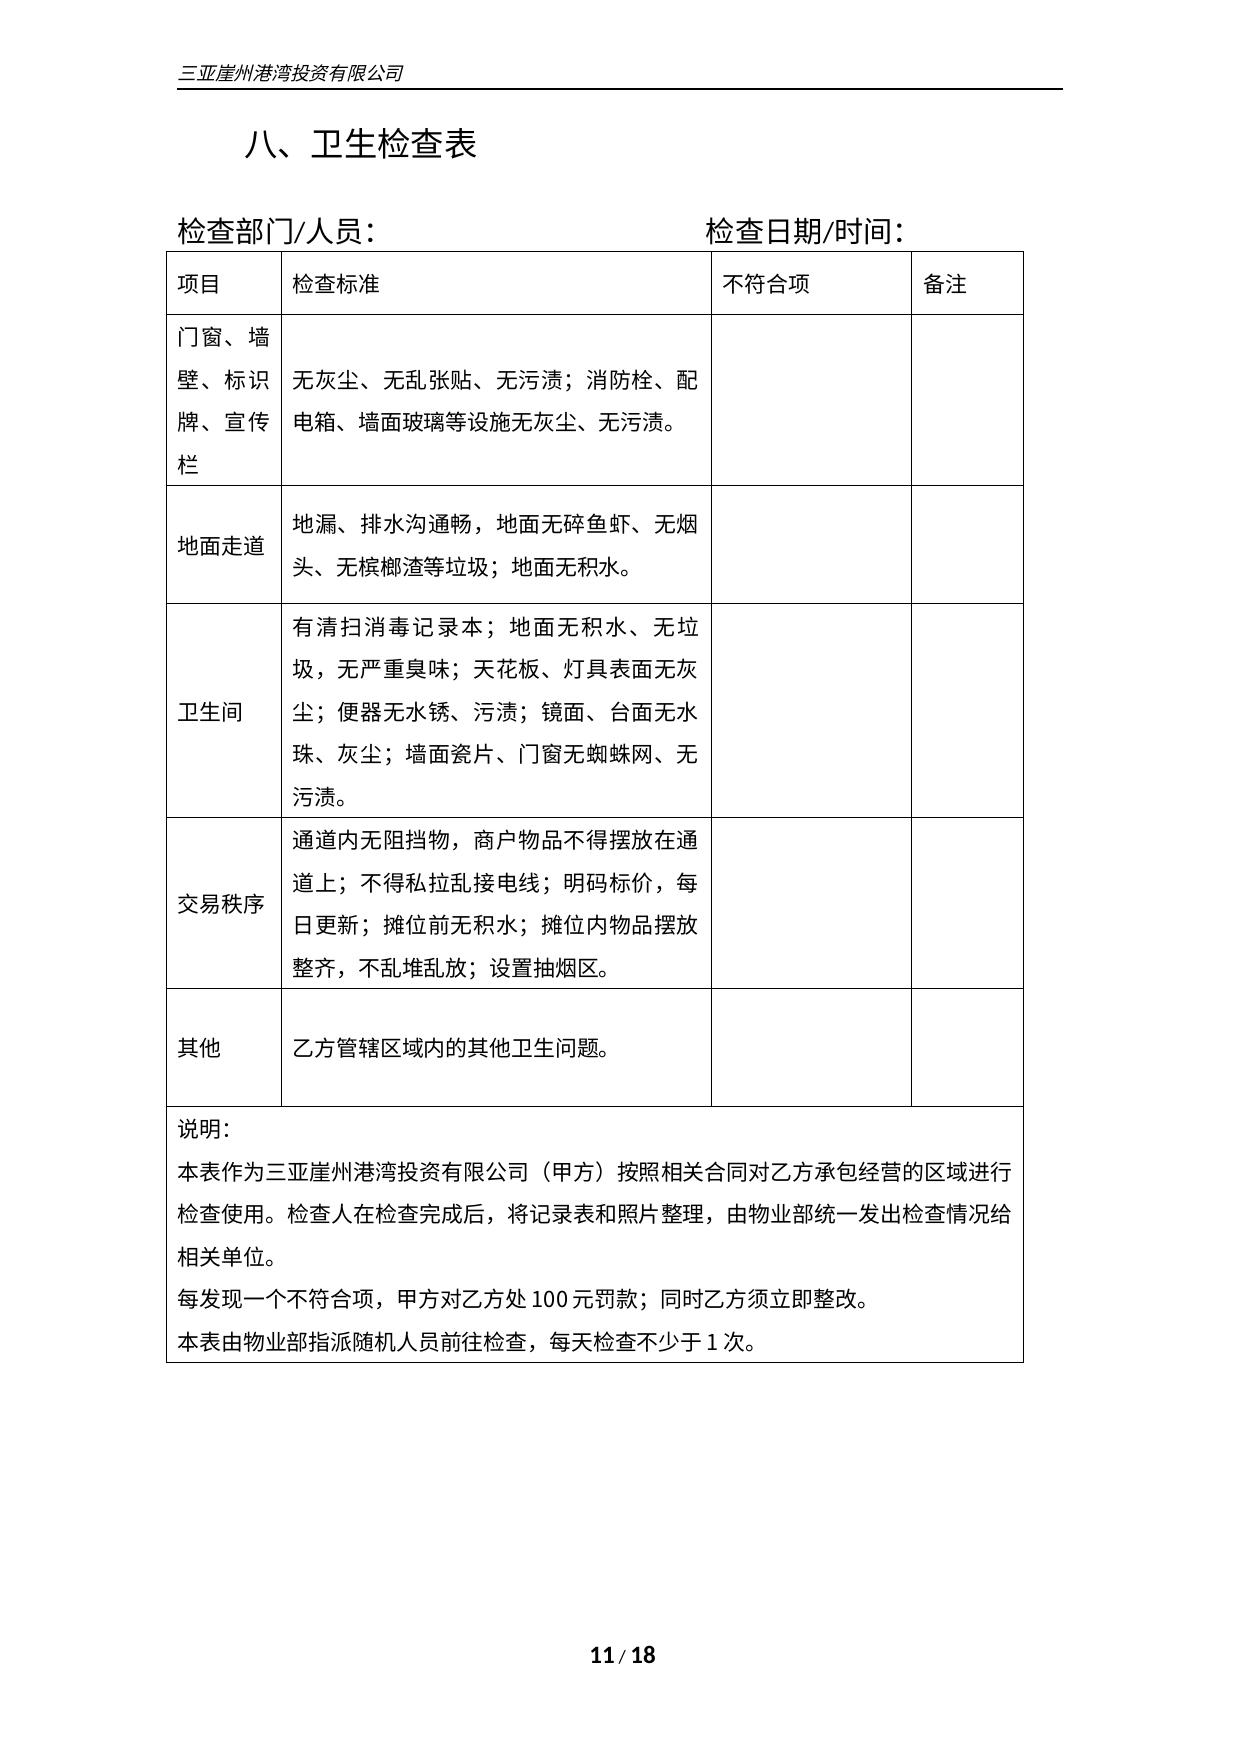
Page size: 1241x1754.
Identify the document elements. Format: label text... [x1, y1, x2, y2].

table_cell 交易秩序 [167, 818, 281, 988]
table_cell [912, 315, 1023, 485]
table_cell 有清扫消毒记录本；地面无积水、无垃圾，无严重臭味；天花板、灯具表面无灰尘；便器无水锈、污渍；镜面、台面无水珠、灰尘；墙面瓷片、门窗无蜘蛛网、无污渍。 [282, 604, 711, 817]
table_cell 卫生间 [167, 604, 281, 817]
table_cell [912, 604, 1023, 817]
table_cell 门窗、墙壁、标识牌、宣传栏 [167, 315, 281, 485]
table_cell [912, 818, 1023, 988]
table_header 不符合项 [712, 252, 911, 314]
table_cell [712, 989, 911, 1106]
table_cell 通道内无阻挡物，商户物品不得摆放在通道上；不得私拉乱接电线；明码标价，每日更新；摊位前无积水；摊位内物品摆放整齐，不乱堆乱放；设置抽烟区。 [282, 818, 711, 988]
table_header 检查标准 [282, 252, 711, 314]
table_cell [712, 315, 911, 485]
table_cell 说明： 本表作为三亚崖州港湾投资有限公司（甲方）按照相关合同对乙方承包经营的区域进行检查使用。检查人在检查完成后，将记录表和照片整理，由物业部统一发出检查情况给相关单位。 每发现一个不符合项，甲方对乙方处100元罚款；同时乙方须立即整改。 本表由物业部指派随机人员前往检查，每天检查不少于1次。 [167, 1107, 1023, 1362]
table_cell 地面走道 [167, 486, 281, 603]
table_cell 地漏、排水沟通畅，地面无碎鱼虾、无烟头、无槟榔渣等垃圾；地面无积水。 [282, 486, 711, 603]
text 检查部门/人员： 检查日期/时间： [177, 209, 1063, 251]
subtitle 八、卫生检查表 [177, 99, 1063, 184]
table_cell [912, 989, 1023, 1106]
table_cell [712, 486, 911, 603]
table_cell [912, 486, 1023, 603]
table_cell 无灰尘、无乱张贴、无污渍；消防栓、配电箱、墙面玻璃等设施无灰尘、无污渍。 [282, 315, 711, 485]
table_cell 乙方管辖区域内的其他卫生问题。 [282, 989, 711, 1106]
table_cell [712, 604, 911, 817]
table_header 备注 [912, 252, 1023, 314]
table_cell [712, 818, 911, 988]
table_header 项目 [167, 252, 281, 314]
table_cell 其他 [167, 989, 281, 1106]
